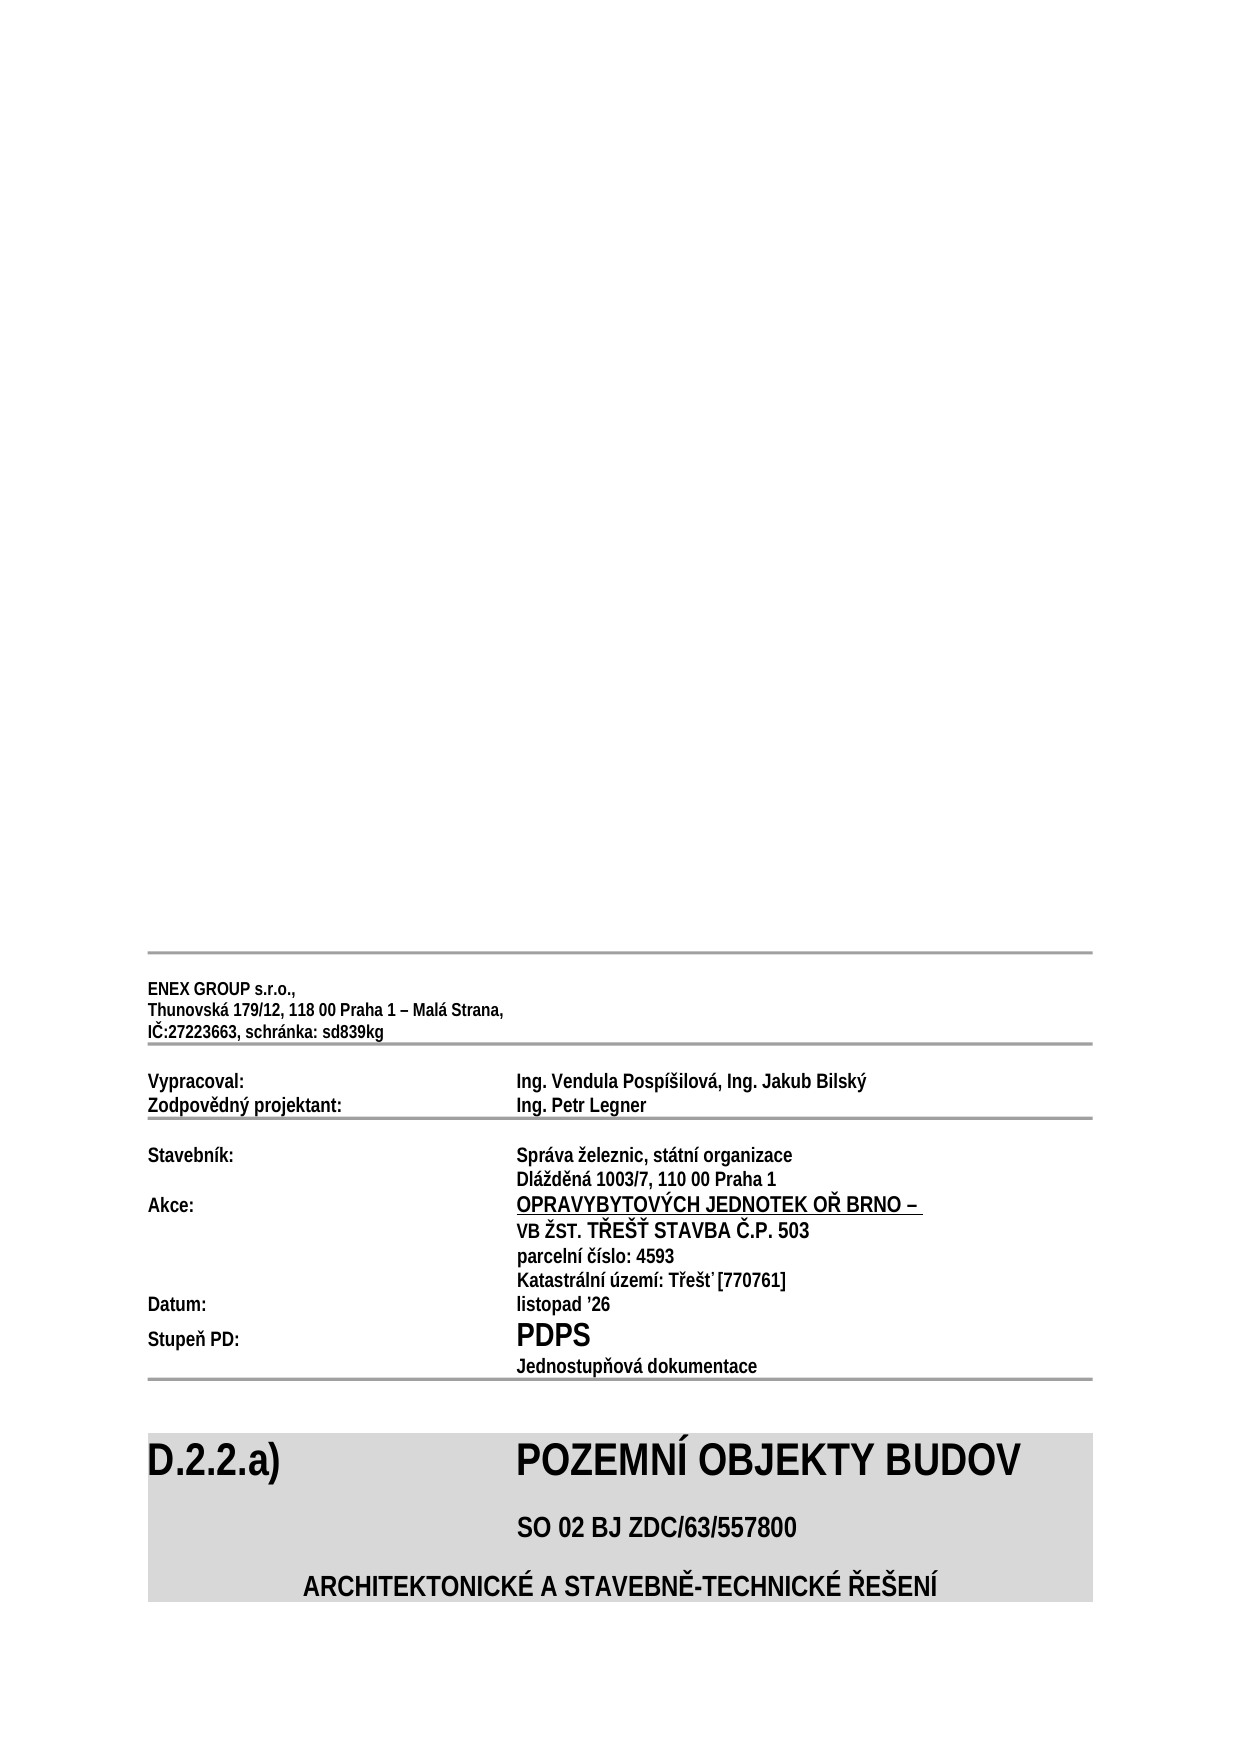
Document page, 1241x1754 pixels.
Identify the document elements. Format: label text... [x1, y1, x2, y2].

text Vypracoval: Ing. Vendula Pospíšilová, Ing. Jakub Bilský [148, 1069, 1093, 1093]
text Katastrální území: Třešť [770761] [516, 1268, 1093, 1292]
title D.2.2.a) POZEMNÍ OBJEKTY BUDOV [148, 1433, 1093, 1486]
text ENEX GROUP s.r.o., [148, 978, 1093, 999]
text Thunovská 179/12, 118 00 Praha 1 – Malá Strana, [148, 999, 1093, 1021]
text Zodpovědný projektant: Ing. Petr Legner [148, 1093, 1093, 1116]
text VB ŽST. TŘEŠŤ STAVBA Č.P. 503 [148, 1217, 1093, 1244]
text Dlážděná 1003/7, 110 00 Praha 1 [148, 1167, 1093, 1191]
text Akce: OPRAVYBYTOVÝCH JEDNOTEK OŘ BRNO – [148, 1191, 1093, 1217]
text Jednostupňová dokumentace [148, 1354, 1093, 1377]
title SO 02 BJ ZDC/63/557800 [148, 1511, 1093, 1544]
text Datum: leden ’21 [148, 1292, 1093, 1316]
text IČ:27223663, schránka: sd839kg [148, 1021, 1093, 1042]
text Stupeň PD: PDPS [148, 1316, 1093, 1354]
text Stavebník: Správa železnic, státní organizace [148, 1143, 1093, 1167]
title ARCHITEKTONICKÉ A STAVEBNĚ-TECHNICKÉ ŘEŠENÍ [148, 1569, 1093, 1602]
text parcelní číslo: 4593 [516, 1244, 1093, 1268]
